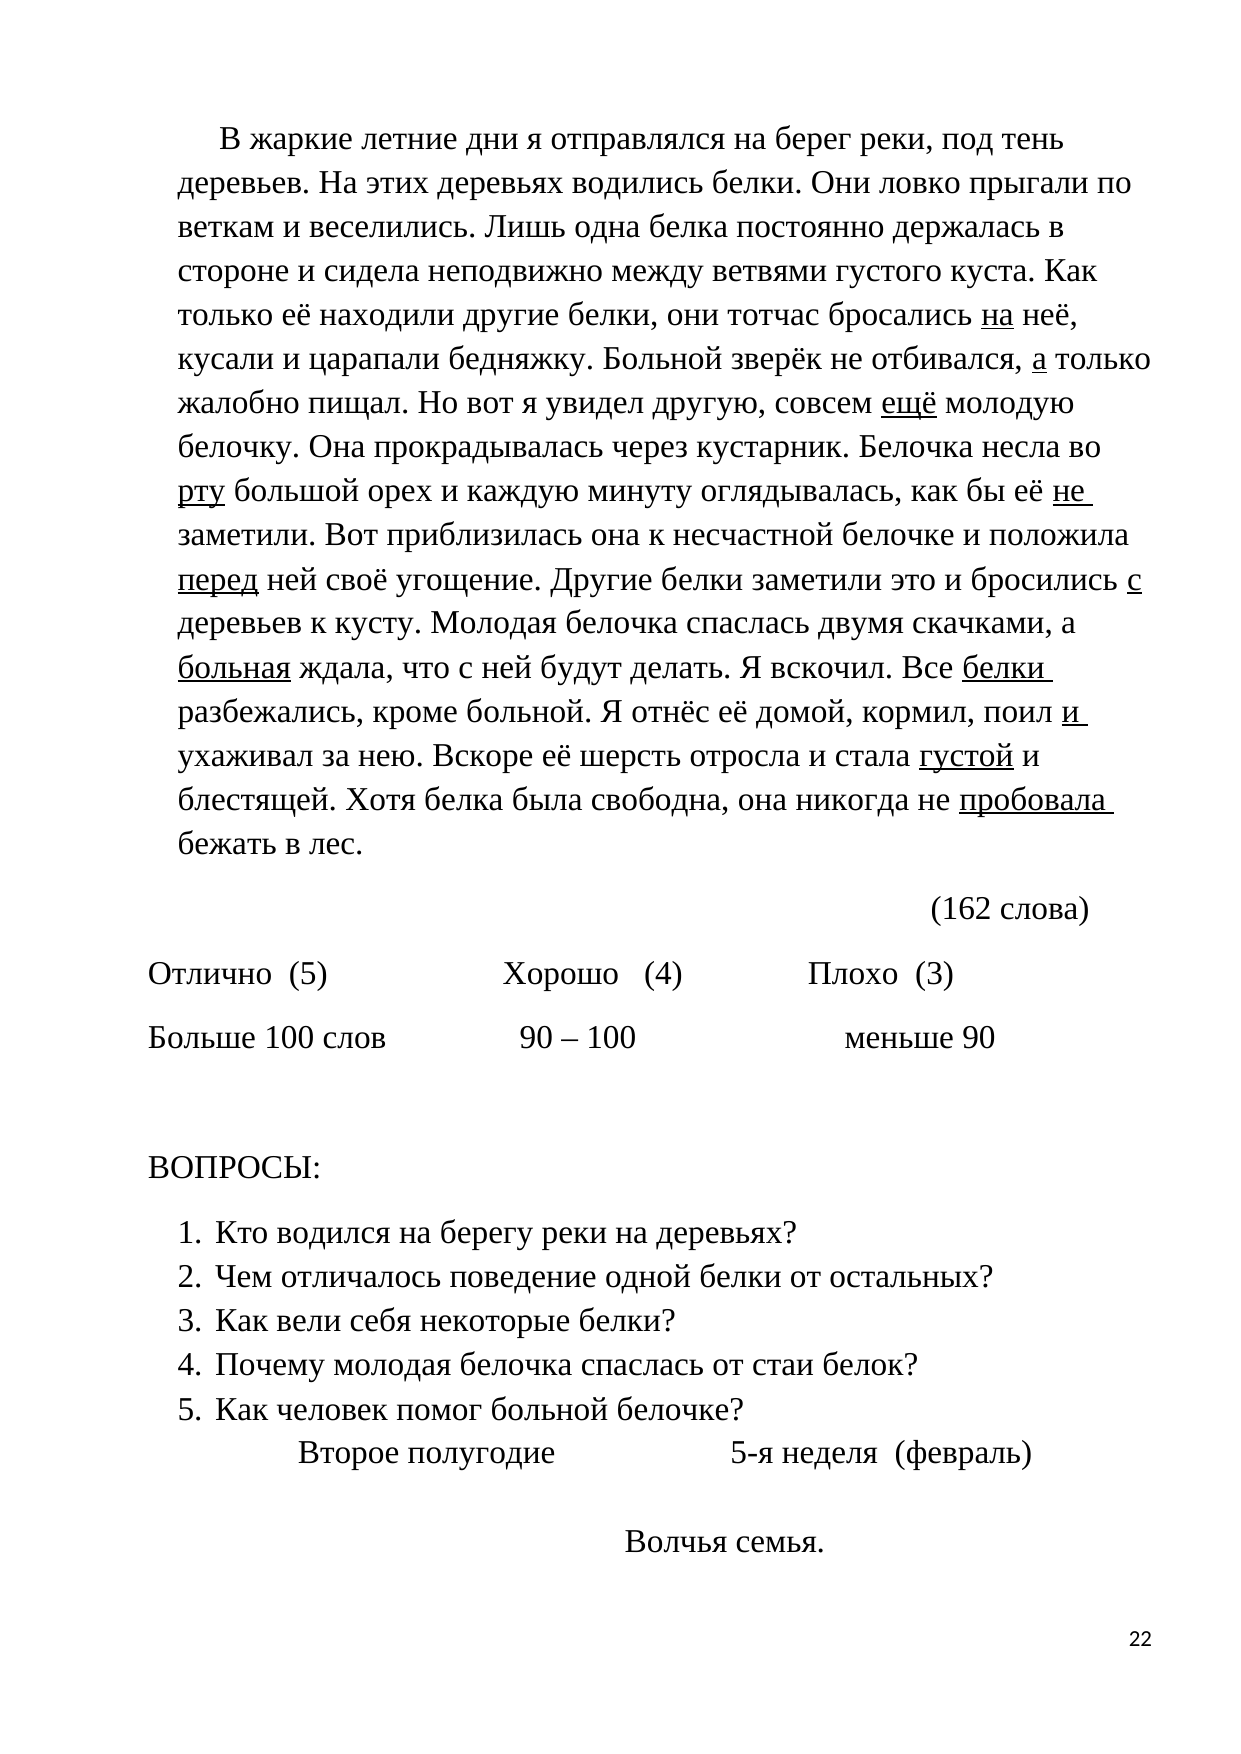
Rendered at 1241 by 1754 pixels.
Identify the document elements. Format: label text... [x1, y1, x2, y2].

text ВОПРОСЫ: [148, 1148, 1152, 1186]
list Волчья семья. [298, 1521, 1152, 1559]
list Второе полугодие 5-я неделя (февраль) [298, 1433, 1152, 1471]
list Почему молодая белочка спаслась от стаи белок? [177, 1345, 1152, 1383]
list Чем отличалось поведение одной белки от остальных? [177, 1257, 1152, 1295]
list Как вели себя некоторые белки? [177, 1301, 1152, 1339]
list Кто водился на берегу реки на деревьях? [177, 1212, 1152, 1251]
text (162 слова) [177, 888, 1152, 926]
text Отлично (5) Хорошо (4) Плохо (3) [148, 953, 1152, 991]
text Больше 100 слов 90 – 100 меньше 90 [148, 1018, 1152, 1056]
text В жаркие летние дни я отправлялся на берег реки, под тень деревьев. На этих деревьях водились белки. Они ловко прыгали по веткам и веселились. Лишь одна белка постоянно держалась в стороне и сидела неподвижно между ветвями густого куста. Как только её находили другие белки, они тотчас бросались на неё, кусали и царапали бедняжку. Больной зверёк не отбивался, а только жалобно пищал. Но вот я увидел другую, совсем ещё молодую белочку. Она прокрадывалась через кустарник. Белочка несла во рту большой орех и каждую минуту оглядывалась, как бы её не заметили. Вот приблизилась она к несчастной белочке и положила перед ней своё угощение. Другие белки заметили это и бросились с деревьев к кусту. Молодая белочка спаслась двумя скачками, а больная ждала, что с ней будут делать. Я вскочил. Все белки разбежались, кроме больной. Я отнёс её домой, кормил, поил и ухаживал за нею. Вскоре её шерсть отросла и стала густой и блестящей. Хотя белка была свободна, она никогда не пробовала бежать в лес. [177, 118, 1152, 861]
list Как человек помог больной белочке? [177, 1389, 1152, 1427]
